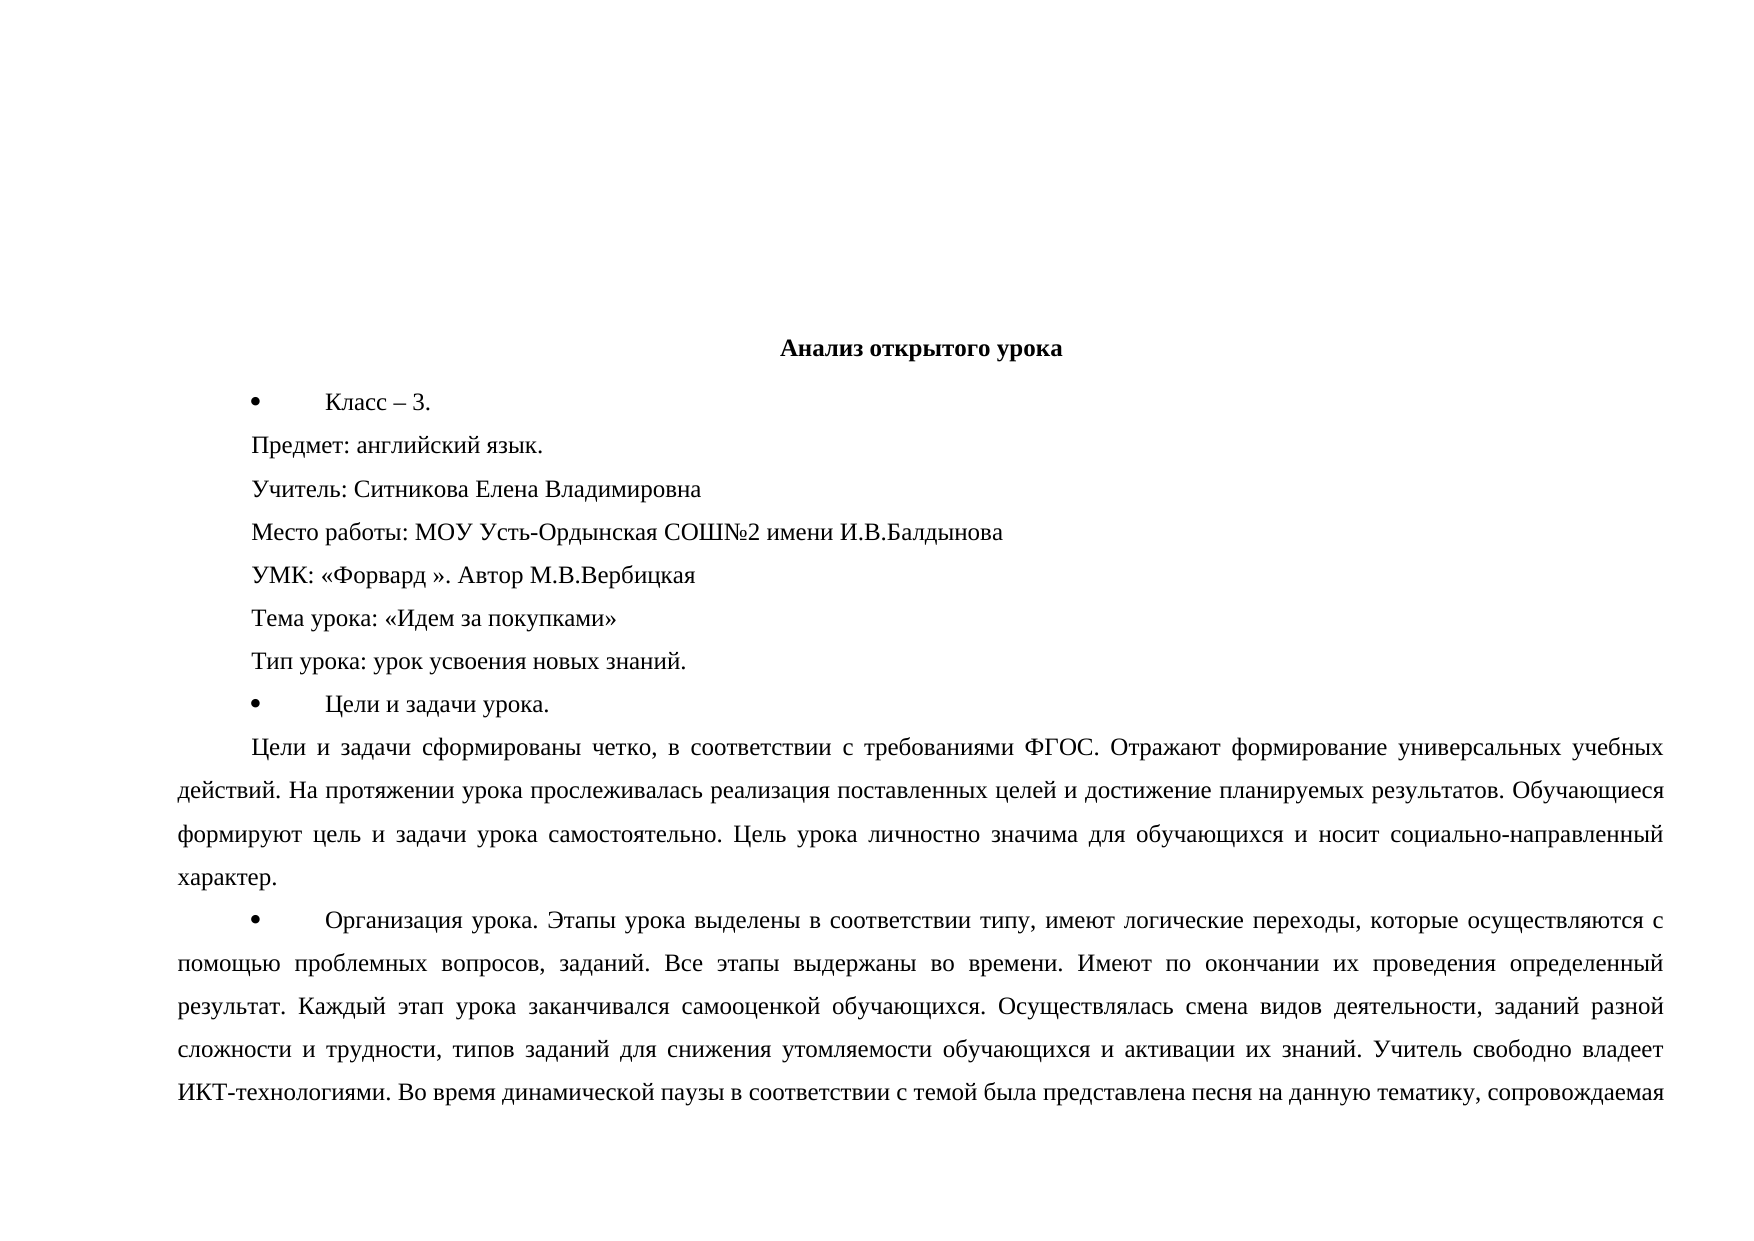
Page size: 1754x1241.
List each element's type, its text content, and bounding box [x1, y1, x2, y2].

text Предмет: английский язык. [177, 431, 1665, 459]
list Класс – 3. [177, 387, 1665, 416]
text Цели и задачи сформированы четко, в соответствии с требованиями ФГОС. Отражают формирование универсальных учебных действий. На протяжении урока прослеживалась реализация поставленных целей и достижение планируемых результатов. Обучающиеся формируют цель и задачи урока самостоятельно. Цель урока личностно значима для обучающихся и носит социально-направленный характер. [177, 732, 1665, 891]
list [177, 905, 1665, 1106]
text Тема урока: «Идем за покупками» [177, 603, 1665, 632]
text Анализ открытого урока [177, 333, 1665, 362]
text Учитель: Ситникова Елена Владимировна [177, 474, 1665, 502]
list Цели и задачи урока. [177, 689, 1665, 718]
text Тип урока: урок усвоения новых знаний. [177, 646, 1665, 675]
text УМК: «Форвард ». Автор М.В.Вербицкая [177, 560, 1665, 589]
text Место работы: МОУ Усть-Ордынская СОШ№2 имени И.В.Балдынова [177, 517, 1665, 546]
